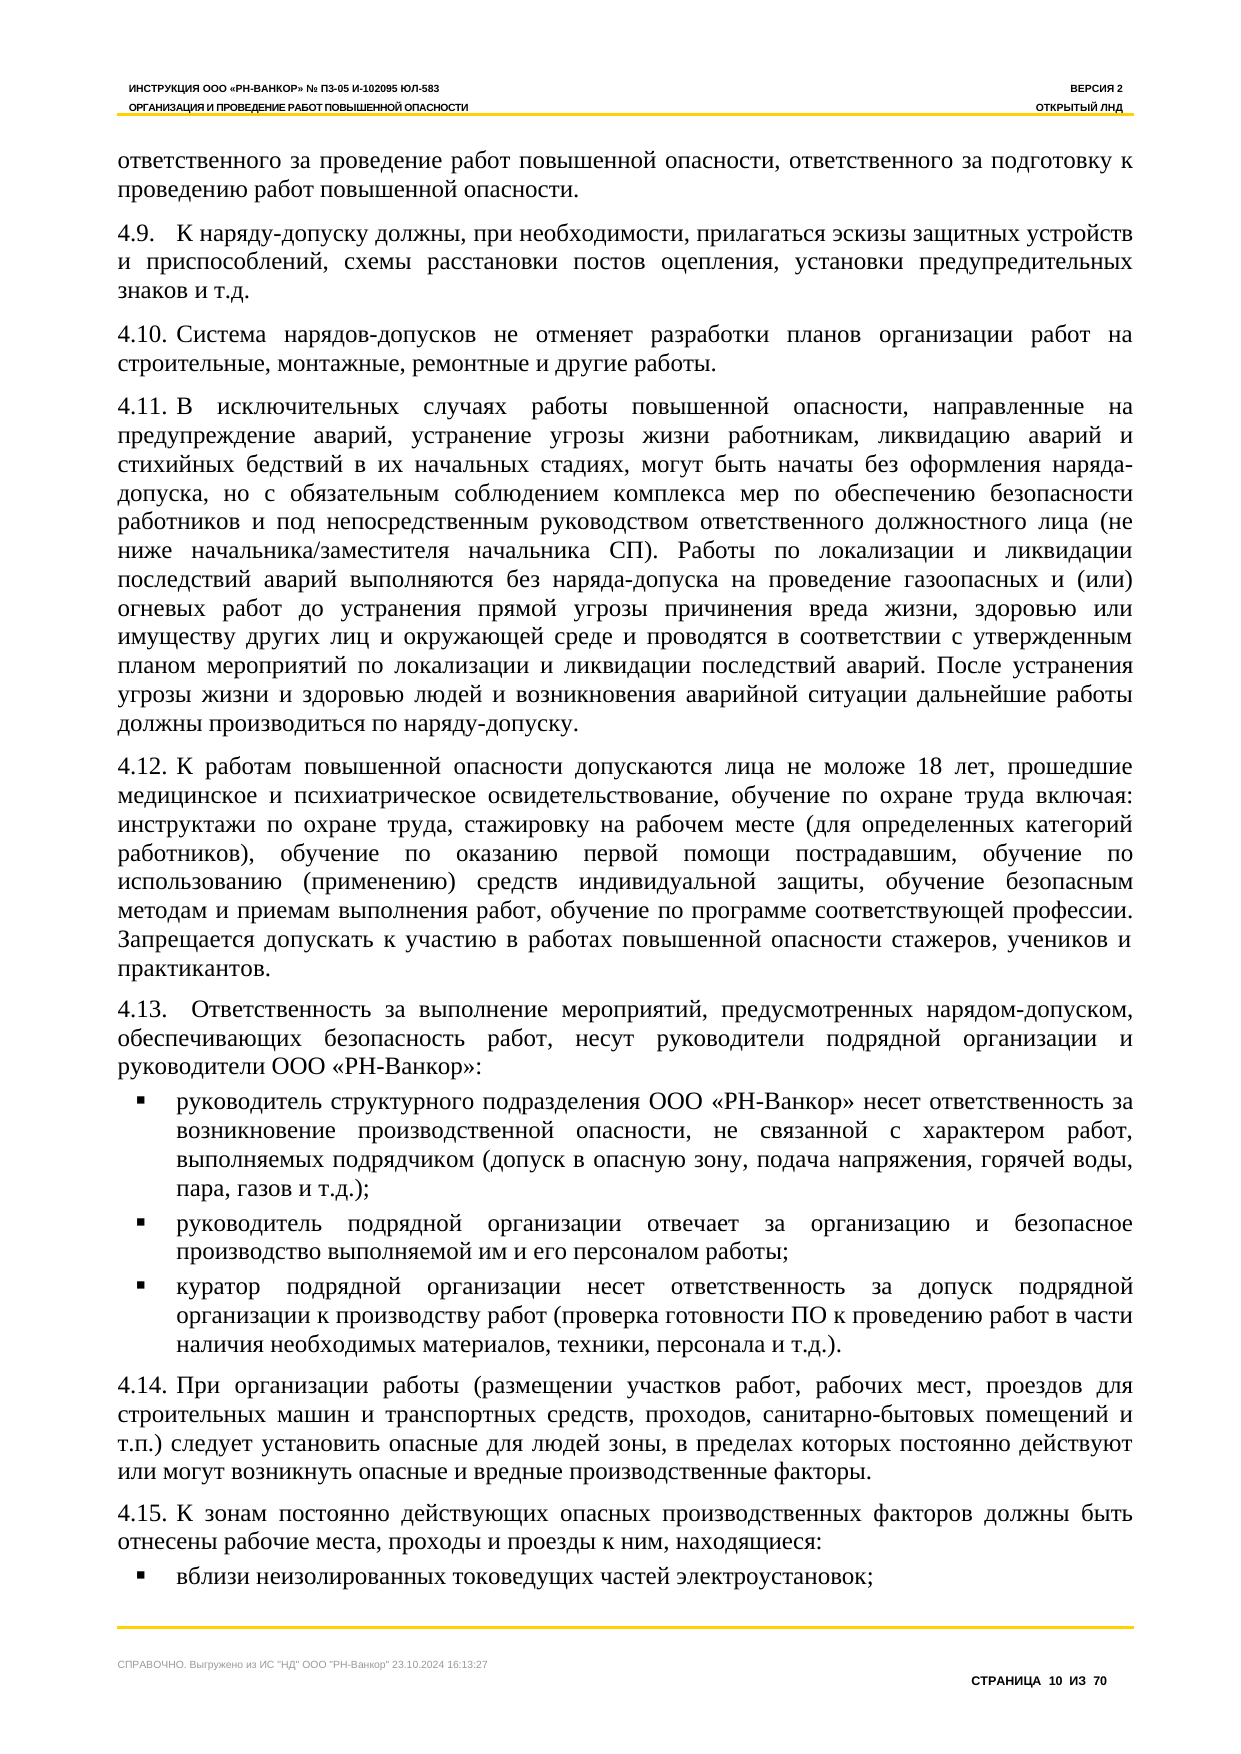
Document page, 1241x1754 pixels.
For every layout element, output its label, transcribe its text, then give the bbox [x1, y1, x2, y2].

list К наряду-допуску должны, при необходимости, прилагаться эскизы защитных устройств и приспособлений, схемы расстановки постов оцепления, установки предупредительных знаков и т.д. [117, 218, 1134, 304]
list Система нарядов-допусков не отменяет разработки планов организации работ на строительные, монтажные, ремонтные и другие работы. [117, 319, 1134, 376]
list Ответственность за выполнение мероприятий, предусмотренных нарядом-допуском, обеспечивающих безопасность работ, несут руководители подрядной организации и руководители ООО «РН-Ванкор»: [117, 994, 1134, 1080]
list В исключительных случаях работы повышенной опасности, направленные на предупреждение аварий, устранение угрозы жизни работникам, ликвидацию аварий и стихийных бедствий в их начальных стадиях, могут быть начаты без оформления наряда-допуска, но с обязательным соблюдением комплекса мер по обеспечению безопасности работников и под непосредственным руководством ответственного должностного лица (не ниже начальника/заместителя начальника СП). Работы по локализации и ликвидации последствий аварий выполняются без наряда-допуска на проведение газоопасных и (или) огневых работ до устранения прямой угрозы причинения вреда жизни, здоровью или имуществу других лиц и окружающей среде и проводятся в соответствии с утвержденным планом мероприятий по локализации и ликвидации последствий аварий. После устранения угрозы жизни и здоровью людей и возникновения аварийной ситуации дальнейшие работы должны производиться по наряду-допуску. [117, 391, 1134, 736]
list куратор подрядной организации несет ответственность за допуск подрядной организации к производству работ (проверка готовности ПО к проведению работ в части наличия необходимых материалов, техники, персонала и т.д.). [135, 1271, 1134, 1358]
list руководитель структурного подразделения ООО «РН-Ванкор» несет ответственность за возникновение производственной опасности, не связанной с характером работ, выполняемых подрядчиком (допуск в опасную зону, подача напряжения, горячей воды, пара, газов и т.д.); [135, 1086, 1134, 1201]
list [117, 145, 1134, 203]
list вблизи неизолированных токоведущих частей электроустановок; [135, 1561, 1134, 1590]
list К работам повышенной опасности допускаются лица не моложе 18 лет, прошедшие медицинское и психиатрическое освидетельствование, обучение по охране труда включая: инструктажи по охране труда, стажировку на рабочем месте (для определенных категорий работников), обучение по оказанию первой помощи пострадавшим, обучение по использованию (применению) средств индивидуальной защиты, обучение безопасным методам и приемам выполнения работ, обучение по программе соответствующей профессии. Запрещается допускать к участию в работах повышенной опасности стажеров, учеников и практикантов. [117, 751, 1134, 981]
list руководитель подрядной организации отвечает за организацию и безопасное производство выполняемой им и его персоналом работы; [135, 1208, 1134, 1265]
list К зонам постоянно действующих опасных производственных факторов должны быть отнесены рабочие места, проходы и проезды к ним, находящиеся: [117, 1498, 1134, 1555]
list При организации работы (размещении участков работ, рабочих мест, проездов для строительных машин и транспортных средств, проходов, санитарно-бытовых помещений и т.п.) следует установить опасные для людей зоны, в пределах которых постоянно действуют или могут возникнуть опасные и вредные производственные факторы. [117, 1370, 1134, 1485]
